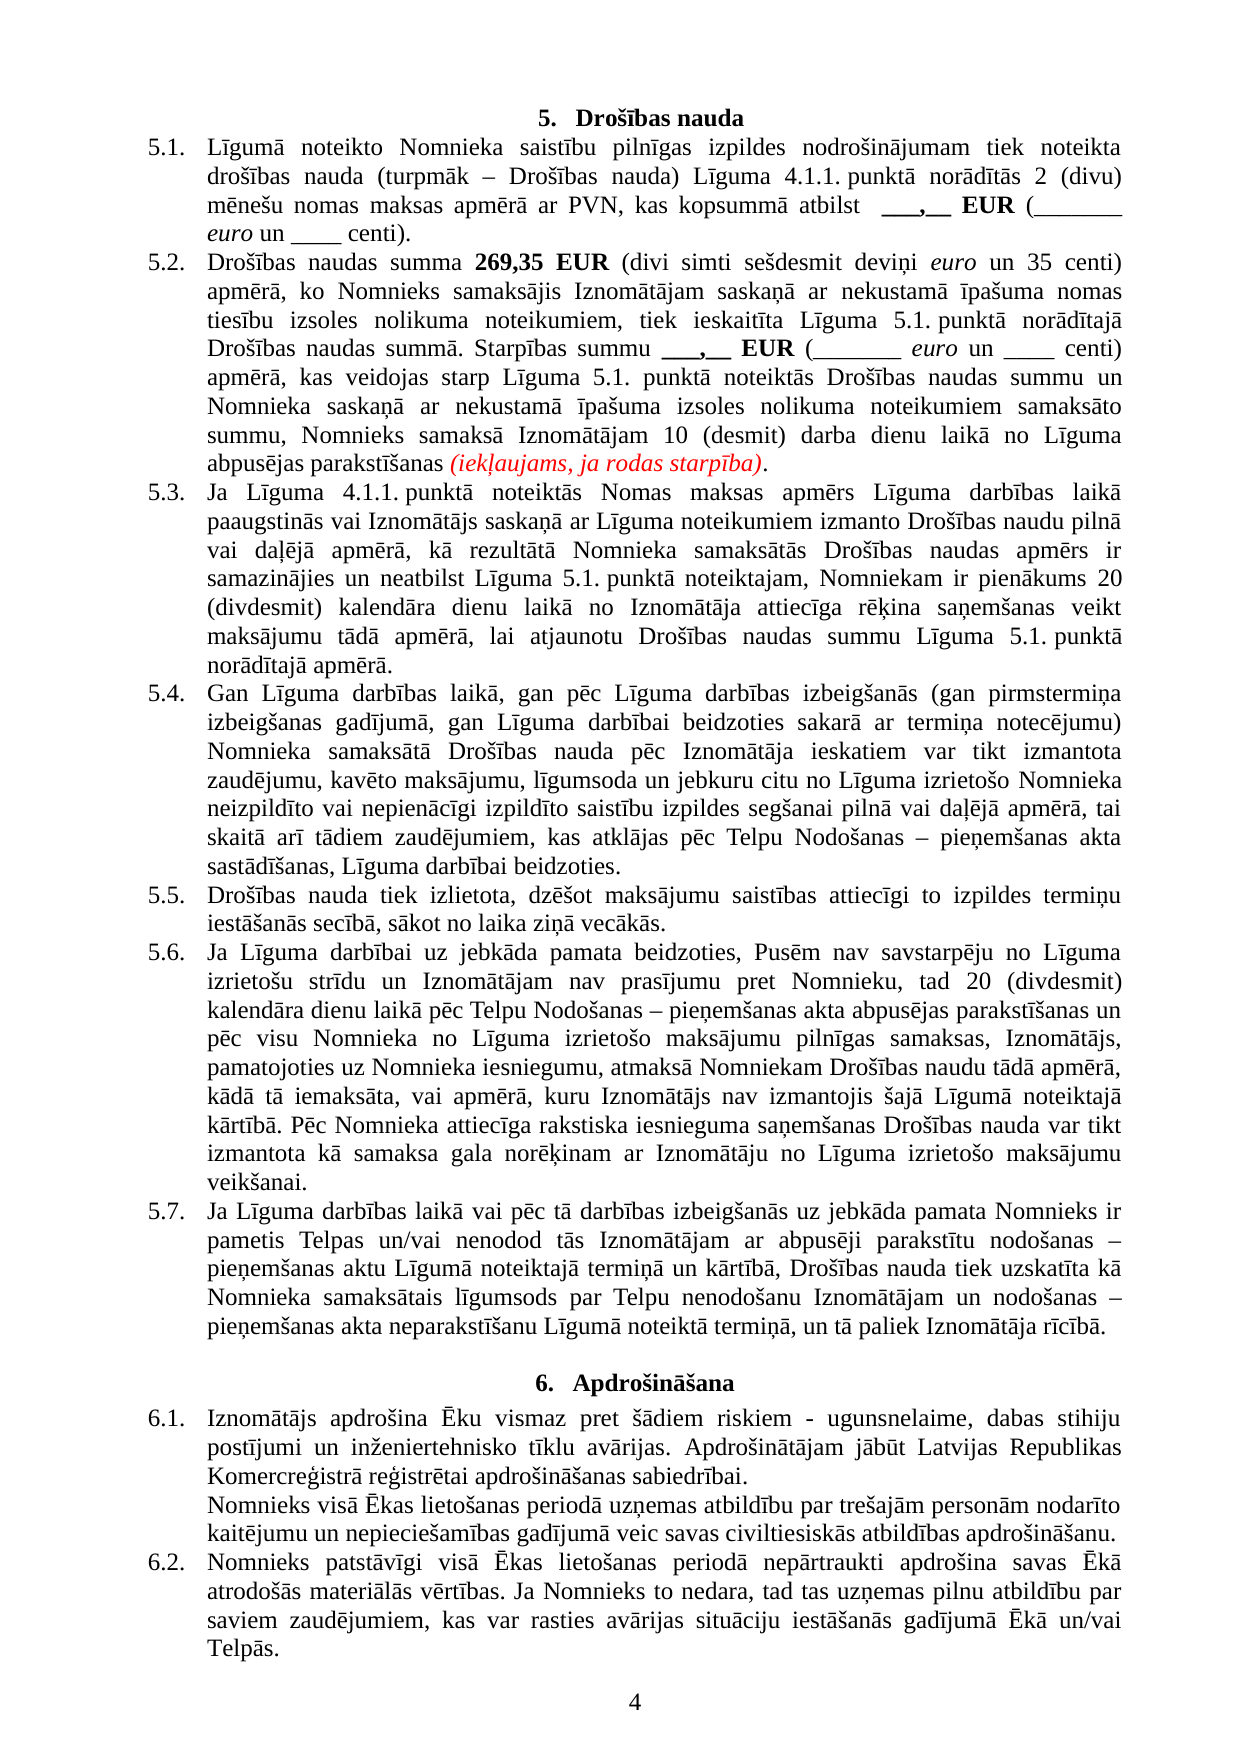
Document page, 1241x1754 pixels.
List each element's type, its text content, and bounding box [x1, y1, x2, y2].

list Nomnieks patstāvīgi visā Ēkas lietošanas periodā nepārtraukti apdrošina savas Ēkā atrodošās materiālās vērtības. Ja Nomnieks to nedara, tad tas uzņemas pilnu atbildību par saviem zaudējumiem, kas var rasties avārijas situāciju iestāšanās gadījumā Ēkā un/vai Telpās. [148, 1547, 1122, 1662]
list Apdrošināšana [148, 1368, 1122, 1397]
list Drošības naudas summa 269,35 EUR (divi simti sešdesmit deviņi euro un 35 centi) apmērā, ko Nomnieks samaksājis Iznomātājam saskaņā ar nekustamā īpašuma nomas tiesību izsoles nolikuma noteikumiem, tiek ieskaitīta Līguma 5.1. punktā norādītajā Drošības naudas summā. Starpības summu ___,__ EUR (_______ euro un ____ centi) apmērā, kas veidojas starp Līguma 5.1. punktā noteiktās Drošības naudas summu un Nomnieka saskaņā ar nekustamā īpašuma izsoles nolikuma noteikumiem samaksāto summu, Nomnieks samaksā Iznomātājam 10 (desmit) darba dienu laikā no Līguma abpusējas parakstīšanas (iekļaujams, ja rodas starpība). [148, 247, 1122, 477]
list Gan Līguma darbības laikā, gan pēc Līguma darbības izbeigšanās (gan pirmstermiņa izbeigšanas gadījumā, gan Līguma darbībai beidzoties sakarā ar termiņa notecējumu) Nomnieka samaksātā Drošības nauda pēc Iznomātāja ieskatiem var tikt izmantota zaudējumu, kavēto maksājumu, līgumsoda un jebkuru citu no Līguma izrietošo Nomnieka neizpildīto vai nepienācīgi izpildīto saistību izpildes segšanai pilnā vai daļējā apmērā, tai skaitā arī tādiem zaudējumiem, kas atklājas pēc Telpu Nodošanas – pieņemšanas akta sastādīšanas, Līguma darbībai beidzoties. [148, 678, 1122, 880]
list Ja Līguma darbībai uz jebkāda pamata beidzoties, Pusēm nav savstarpēju no Līguma izrietošu strīdu un Iznomātājam nav prasījumu pret Nomnieku, tad 20 (divdesmit) kalendāra dienu laikā pēc Telpu Nodošanas – pieņemšanas akta abpusējas parakstīšanas un pēc visu Nomnieka no Līguma izrietošo maksājumu pilnīgas samaksas, Iznomātājs, pamatojoties uz Nomnieka iesniegumu, atmaksā Nomniekam Drošības naudu tādā apmērā, kādā tā iemaksāta, vai apmērā, kuru Iznomātājs nav izmantojis šajā Līgumā noteiktajā kārtībā. Pēc Nomnieka attiecīga rakstiska iesnieguma saņemšanas Drošības nauda var tikt izmantota kā samaksa gala norēķinam ar Iznomātāju no Līguma izrietošo maksājumu veikšanai. [148, 937, 1122, 1196]
list Ja Līguma darbības laikā vai pēc tā darbības izbeigšanās uz jebkāda pamata Nomnieks ir pametis Telpas un/vai nenodod tās Iznomātājam ar abpusēji parakstītu nodošanas – pieņemšanas aktu Līgumā noteiktajā termiņā un kārtībā, Drošības nauda tiek uzskatīta kā Nomnieka samaksātais līgumsods par Telpu nenodošanu Iznomātājam un nodošanas – pieņemšanas akta neparakstīšanu Līgumā noteiktā termiņā, un tā paliek Iznomātāja rīcībā. [148, 1196, 1122, 1340]
list Līgumā noteikto Nomnieka saistību pilnīgas izpildes nodrošinājumam tiek noteikta drošības nauda (turpmāk – Drošības nauda) Līguma 4.1.1. punktā norādītās 2 (divu) mēnešu nomas maksas apmērā ar PVN, kas kopsummā atbilst ___,__ EUR (_______ euro un ____ centi). [148, 132, 1122, 247]
list Drošības nauda tiek izlietota, dzēšot maksājumu saistības attiecīgi to izpildes termiņu iestāšanās secībā, sākot no laika ziņā vecākās. [148, 880, 1122, 937]
list Ja Līguma 4.1.1. punktā noteiktās Nomas maksas apmērs Līguma darbības laikā paaugstinās vai Iznomātājs saskaņā ar Līguma noteikumiem izmanto Drošības naudu pilnā vai daļējā apmērā, kā rezultātā Nomnieka samaksātās Drošības naudas apmērs ir samazinājies un neatbilst Līguma 5.1. punktā noteiktajam, Nomniekam ir pienākums 20 (divdesmit) kalendāra dienu laikā no Iznomātāja attiecīga rēķina saņemšanas veikt maksājumu tādā apmērā, lai atjaunotu Drošības naudas summu Līguma 5.1. punktā norādītajā apmērā. [148, 477, 1122, 678]
text Nomnieks visā Ēkas lietošanas periodā uzņemas atbildību par trešajām personām nodarīto kaitējumu un nepieciešamības gadījumā veic savas civiltiesiskās atbildības apdrošināšanu. [207, 1490, 1122, 1547]
list Drošības nauda [148, 103, 1134, 132]
list Iznomātājs apdrošina Ēku vismaz pret šādiem riskiem - ugunsnelaime, dabas stihiju postījumi un inženiertehnisko tīklu avārijas. Apdrošinātājam jābūt Latvijas Republikas Komercreģistrā reģistrētai apdrošināšanas sabiedrībai. [148, 1403, 1122, 1490]
